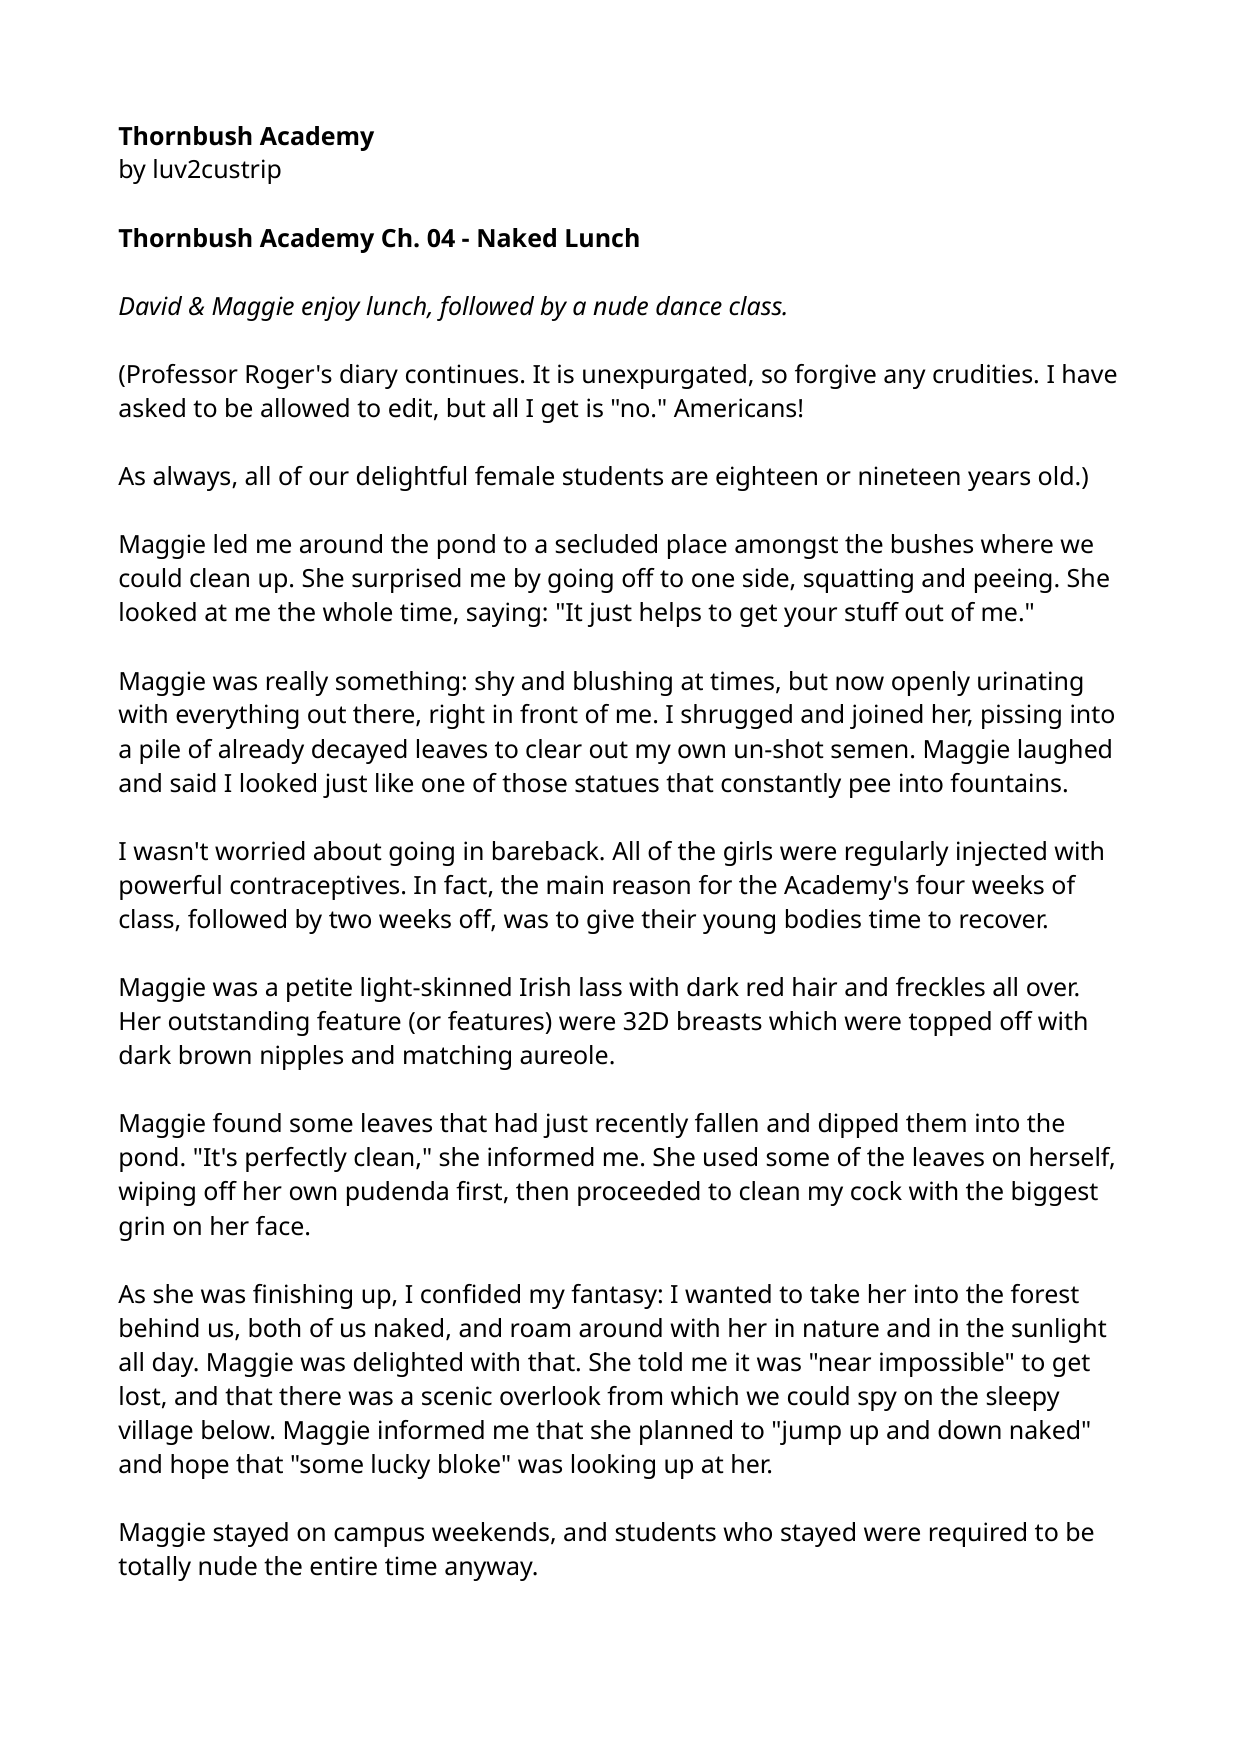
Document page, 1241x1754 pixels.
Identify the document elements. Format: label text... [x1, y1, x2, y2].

text (Professor Roger's diary continues. It is unexpurgated, so forgive any crudities. I have asked to be allowed to edit, but all I get is "no." Americans! [118, 357, 1122, 425]
text David & Maggie enjoy lunch, followed by a nude dance class. [118, 288, 1122, 322]
text Maggie found some leaves that had just recently fallen and dipped them into the pond. "It's perfectly clean," she informed me. She used some of the leaves on herself, wiping off her own pudenda first, then proceeded to clean my cock with the biggest grin on her face. [118, 1106, 1122, 1242]
text Maggie was a petite light-skinned Irish lass with dark red hair and freckles all over. Her outstanding feature (or features) were 32D breasts which were topped off with dark brown nipples and matching aureole. [118, 970, 1122, 1072]
text I wasn't worried about going in bareback. All of the girls were regularly injected with powerful contraceptives. In fact, the main reason for the Academy's four weeks of class, followed by two weeks off, was to give their young bodies time to recover. [118, 833, 1122, 936]
text Maggie stayed on campus weekends, and students who stayed were required to be totally nude the entire time anyway. [118, 1515, 1122, 1583]
text Maggie led me around the pond to a secluded place amongst the bushes where we could clean up. She surprised me by going off to one side, squatting and peeing. She looked at me the whole time, saying: "It just helps to get your stuff out of me." [118, 527, 1122, 629]
text Thornbush Academy Ch. 04 - Naked Lunch [118, 220, 1122, 254]
text Maggie was really something: shy and blushing at times, but now openly urinating with everything out there, right in front of me. I shrugged and joined her, pissing into a pile of already decayed leaves to clear out my own un-shot semen. Maggie laughed and said I looked just like one of those statues that constantly pee into fountains. [118, 663, 1122, 799]
text As always, all of our delightful female students are eighteen or nineteen years old.) [118, 459, 1122, 493]
text by luv2custrip [118, 152, 1122, 186]
text As she was finishing up, I confided my fantasy: I wanted to take her into the forest behind us, both of us naked, and roam around with her in nature and in the sunlight all day. Maggie was delighted with that. She told me it was "near impossible" to get lost, and that there was a scenic overlook from which we could spy on the sleepy village below. Maggie informed me that she planned to "jump up and down naked" and hope that "some lucky bloke" was looking up at her. [118, 1276, 1122, 1481]
text Thornbush Academy [118, 118, 1122, 152]
